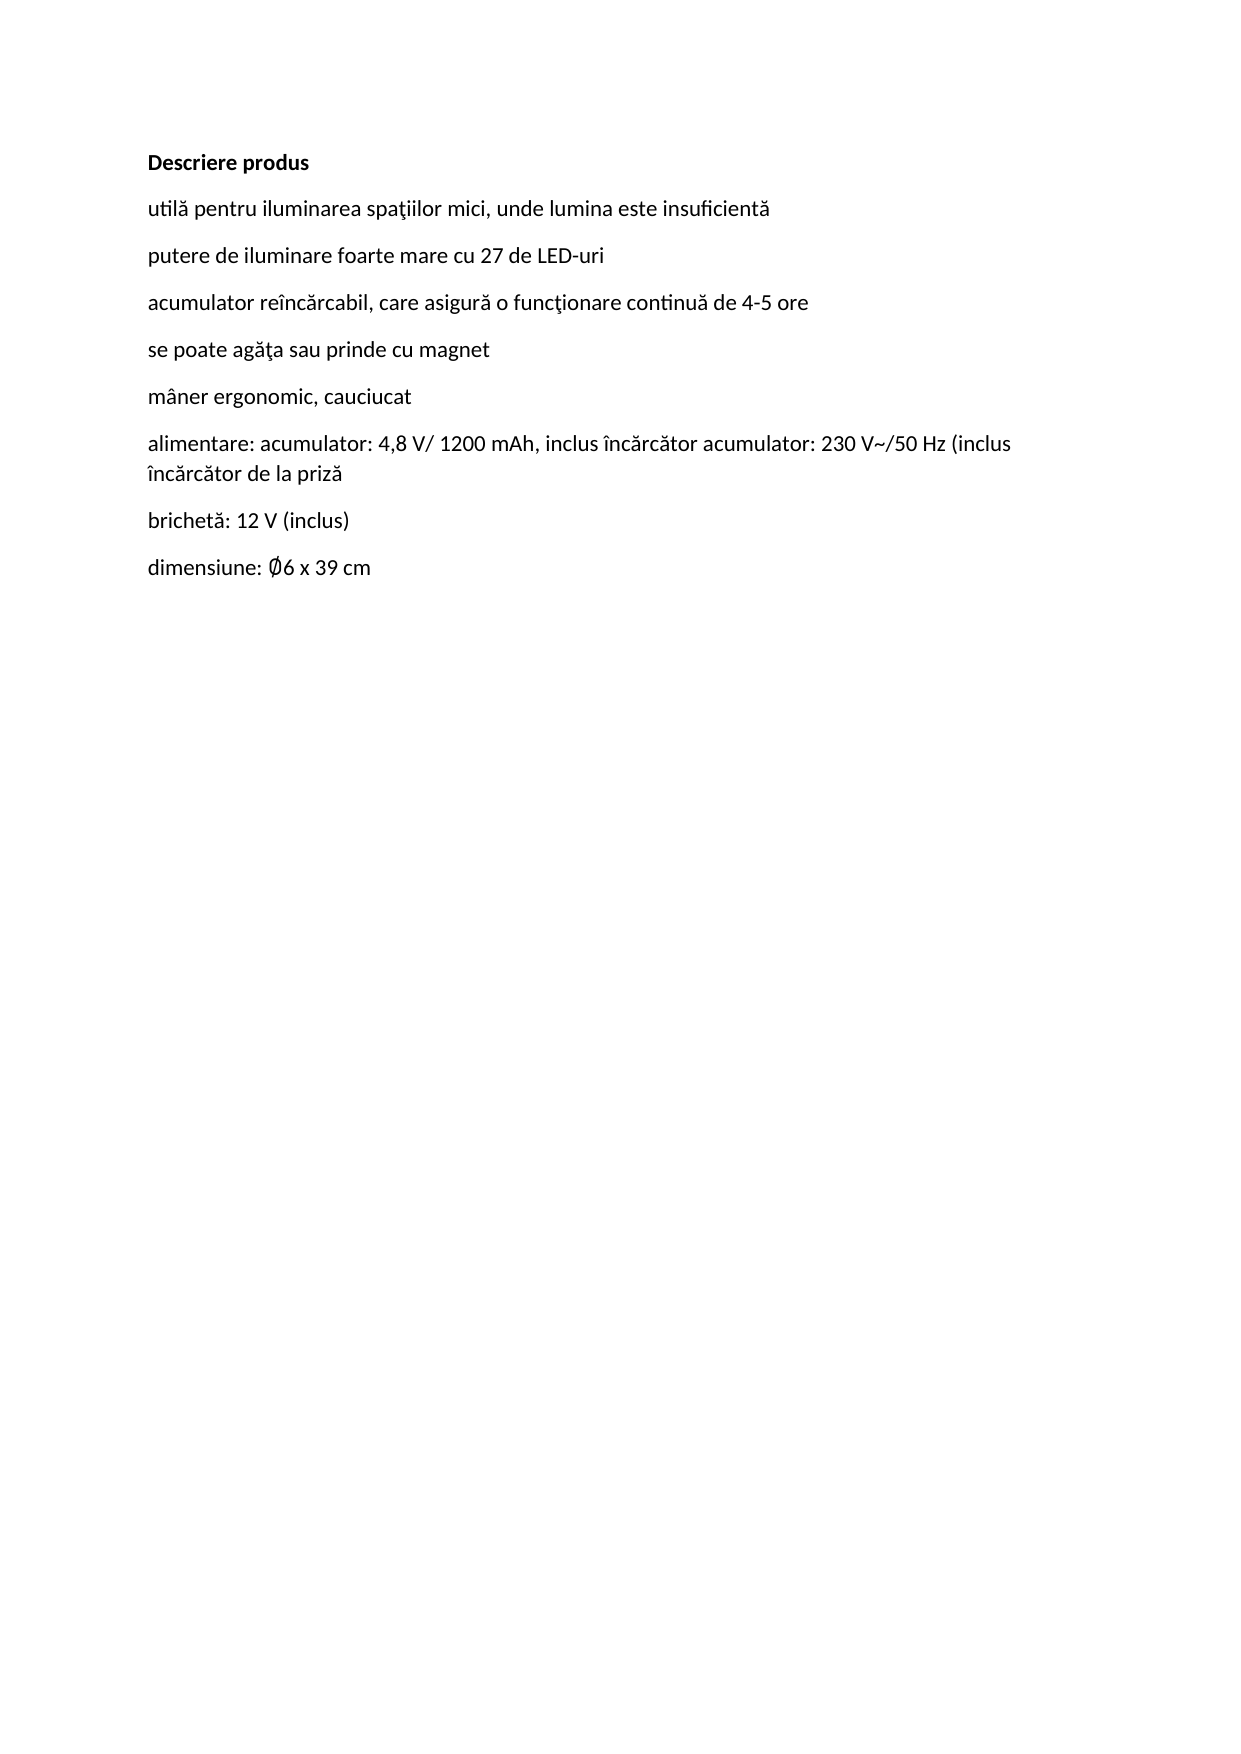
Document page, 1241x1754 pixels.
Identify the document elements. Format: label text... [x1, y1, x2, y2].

text Descriere produs [148, 148, 1093, 176]
text brichetă: 12 V (inclus) [148, 506, 1093, 534]
text dimensiune: ∅6 x 39 cm [148, 553, 1093, 581]
text putere de iluminare foarte mare cu 27 de LED-uri [148, 241, 1093, 269]
text alimentare: acumulator: 4,8 V/ 1200 mAh, inclus încărcător acumulator: 230 V~/50 Hz (inclus încărcător de la priză [148, 429, 1093, 487]
text utilă pentru iluminarea spaţiilor mici, unde lumina este insuficientă [148, 194, 1093, 222]
text mâner ergonomic, cauciucat [148, 382, 1093, 410]
text se poate agăţa sau prinde cu magnet [148, 335, 1093, 363]
text acumulator reîncărcabil, care asigură o funcţionare continuă de 4-5 ore [148, 288, 1093, 316]
